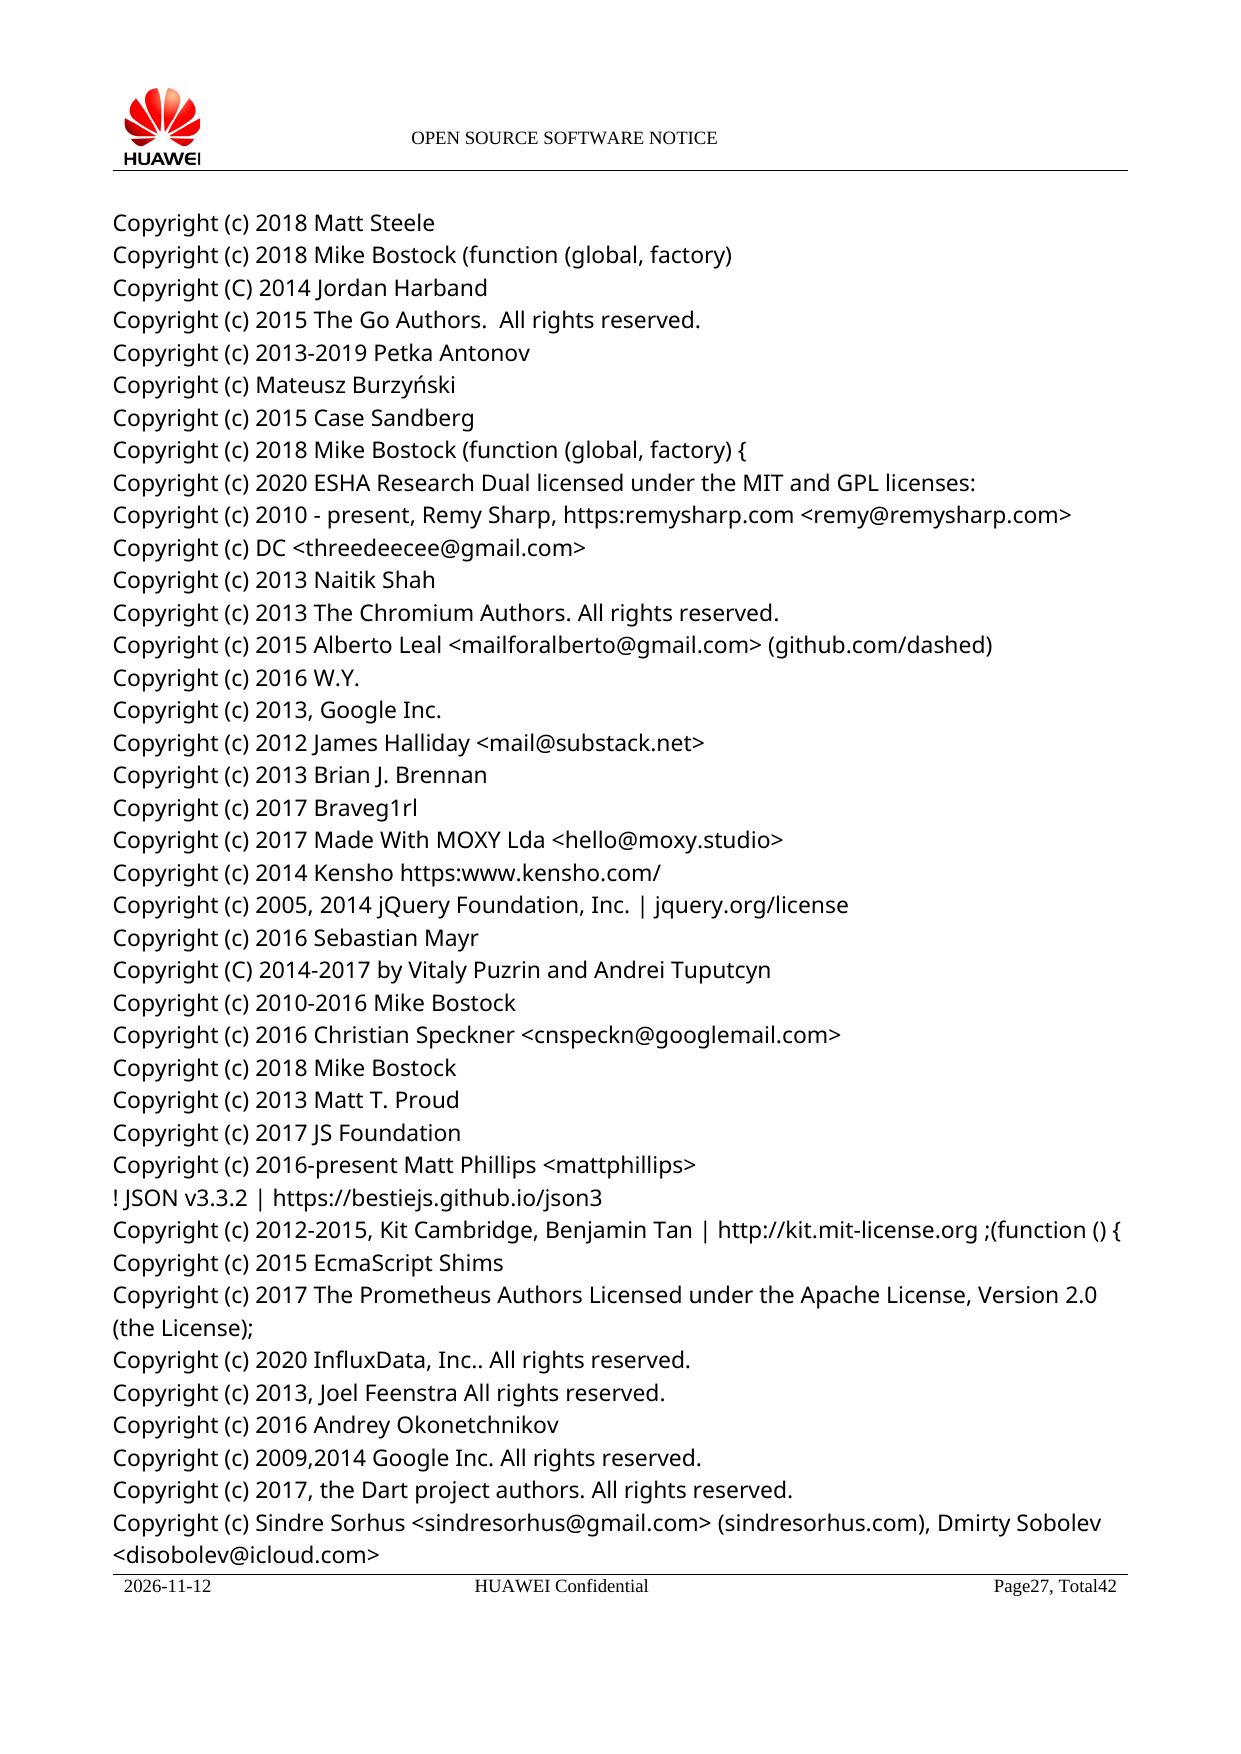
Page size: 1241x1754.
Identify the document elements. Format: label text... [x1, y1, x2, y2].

picture [124, 88, 201, 165]
